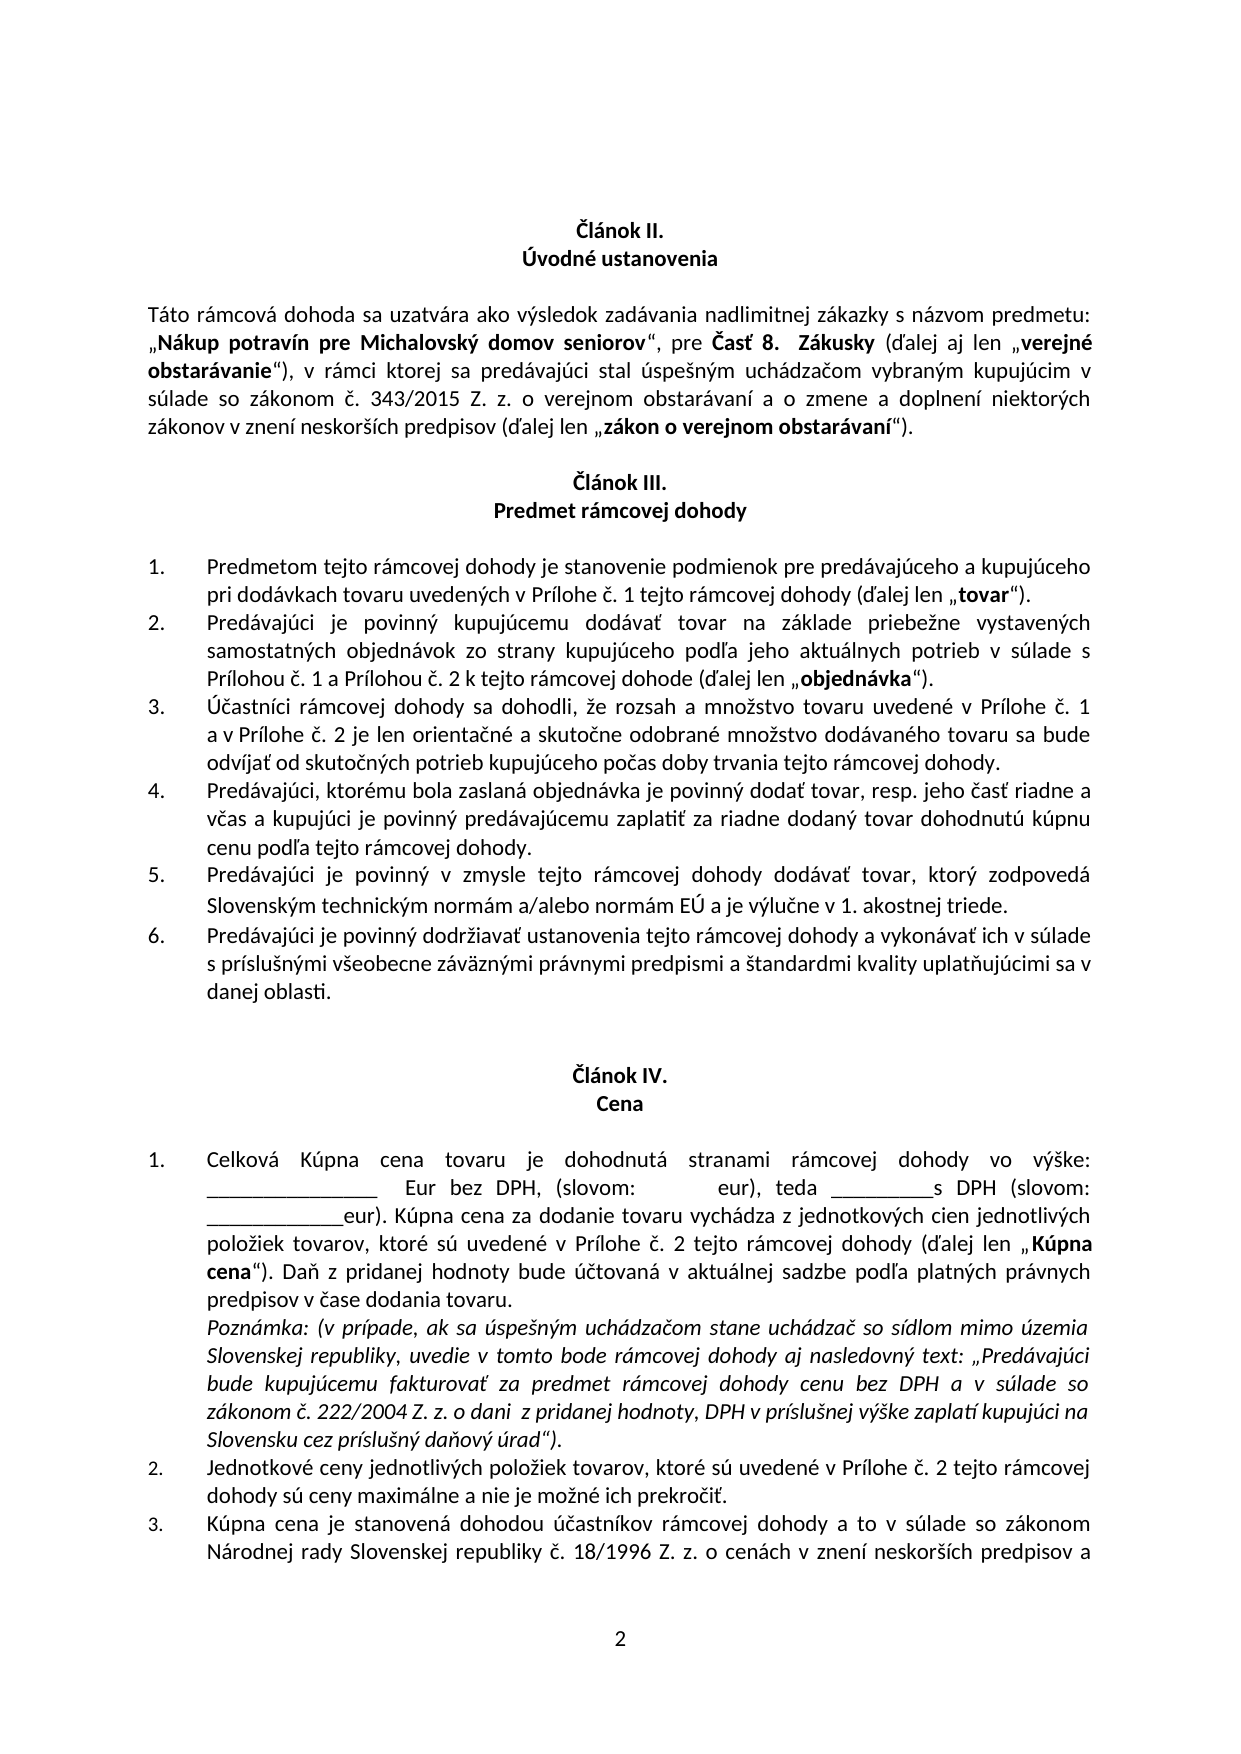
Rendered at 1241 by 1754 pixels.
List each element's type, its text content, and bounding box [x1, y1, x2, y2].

text Článok II. [148, 216, 1093, 244]
text 2. Predávajúci je povinný kupujúcemu dodávať tovar na základe priebežne vystavených samostatných objednávok zo strany kupujúceho podľa jeho aktuálnych potrieb v súlade s Prílohou č. 1 a Prílohou č. 2 k tejto rámcovej dohode (ďalej len „objednávka“). [148, 608, 1093, 692]
text Článok III. [148, 468, 1093, 496]
text Predmet rámcovej dohody [148, 496, 1093, 524]
text 6. Predávajúci je povinný dodržiavať ustanovenia tejto rámcovej dohody a vykonávať ich v súlade s príslušnými všeobecne záväznými právnymi predpismi a štandardmi kvality uplatňujúcimi sa v danej oblasti. [148, 921, 1093, 1005]
text Úvodné ustanovenia [148, 244, 1093, 272]
list Jednotkové ceny jednotlivých položiek tovarov, ktoré sú uvedené v Prílohe č. 2 tejto rámcovej dohody sú ceny maximálne a nie je možné ich prekročiť. [148, 1453, 1093, 1509]
text 4. Predávajúci, ktorému bola zaslaná objednávka je povinný dodať tovar, resp. jeho časť riadne a včas a kupujúci je povinný predávajúcemu zaplatiť za riadne dodaný tovar dohodnutú kúpnu cenu podľa tejto rámcovej dohody. [148, 777, 1093, 861]
list Celková Kúpna cena tovaru je dohodnutá stranami rámcovej dohody vo výške: _______________ Eur bez DPH, (slovom: eur), teda _________s DPH (slovom: ____________eur). Kúpna cena za dodanie tovaru vychádza z jednotkových cien jednotlivých položiek tovarov, ktoré sú uvedené v Prílohe č. 2 tejto rámcovej dohody (ďalej len „Kúpna cena“). Daň z pridanej hodnoty bude účtovaná v aktuálnej sadzbe podľa platných právnych predpisov v čase dodania tovaru. [148, 1145, 1093, 1313]
list Poznámka: (v prípade, ak sa úspešným uchádzačom stane uchádzač so sídlom mimo územia Slovenskej republiky, uvedie v tomto bode rámcovej dohody aj nasledovný text: „Predávajúci bude kupujúcemu fakturovať za predmet rámcovej dohody cenu bez DPH a v súlade so zákonom č. 222/2004 Z. z. o dani z pridanej hodnoty, DPH v príslušnej výške zaplatí kupujúci na Slovensku cez príslušný daňový úrad“). [148, 1313, 1093, 1453]
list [148, 1509, 1093, 1566]
text 5. Predávajúci je povinný v zmysle tejto rámcovej dohody dodávať tovar, ktorý zodpovedá Slovenským technickým normám a/alebo normám EÚ a je výlučne v 1. akostnej triede. [148, 861, 1093, 919]
text Článok IV. [148, 1061, 1093, 1089]
text 3. Účastníci rámcovej dohody sa dohodli, že rozsah a množstvo tovaru uvedené v Prílohe č. 1 a v Prílohe č. 2 je len orientačné a skutočne odobrané množstvo dodávaného tovaru sa bude odvíjať od skutočných potrieb kupujúceho počas doby trvania tejto rámcovej dohody. [148, 692, 1093, 777]
text Táto rámcová dohoda sa uzatvára ako výsledok zadávania nadlimitnej zákazky s názvom predmetu: „Nákup potravín pre Michalovský domov seniorov“, pre Časť 8. Zákusky (ďalej aj len „verejné obstarávanie“), v rámci ktorej sa predávajúci stal úspešným uchádzačom vybraným kupujúcim v súlade so zákonom č. 343/2015 Z. z. o verejnom obstarávaní a o zmene a doplnení niektorých zákonov v znení neskorších predpisov (ďalej len „zákon o verejnom obstarávaní“). [148, 300, 1093, 440]
text Cena [148, 1089, 1093, 1117]
text 1. Predmetom tejto rámcovej dohody je stanovenie podmienok pre predávajúceho a kupujúceho pri dodávkach tovaru uvedených v Prílohe č. 1 tejto rámcovej dohody (ďalej len „tovar“). [148, 552, 1093, 608]
